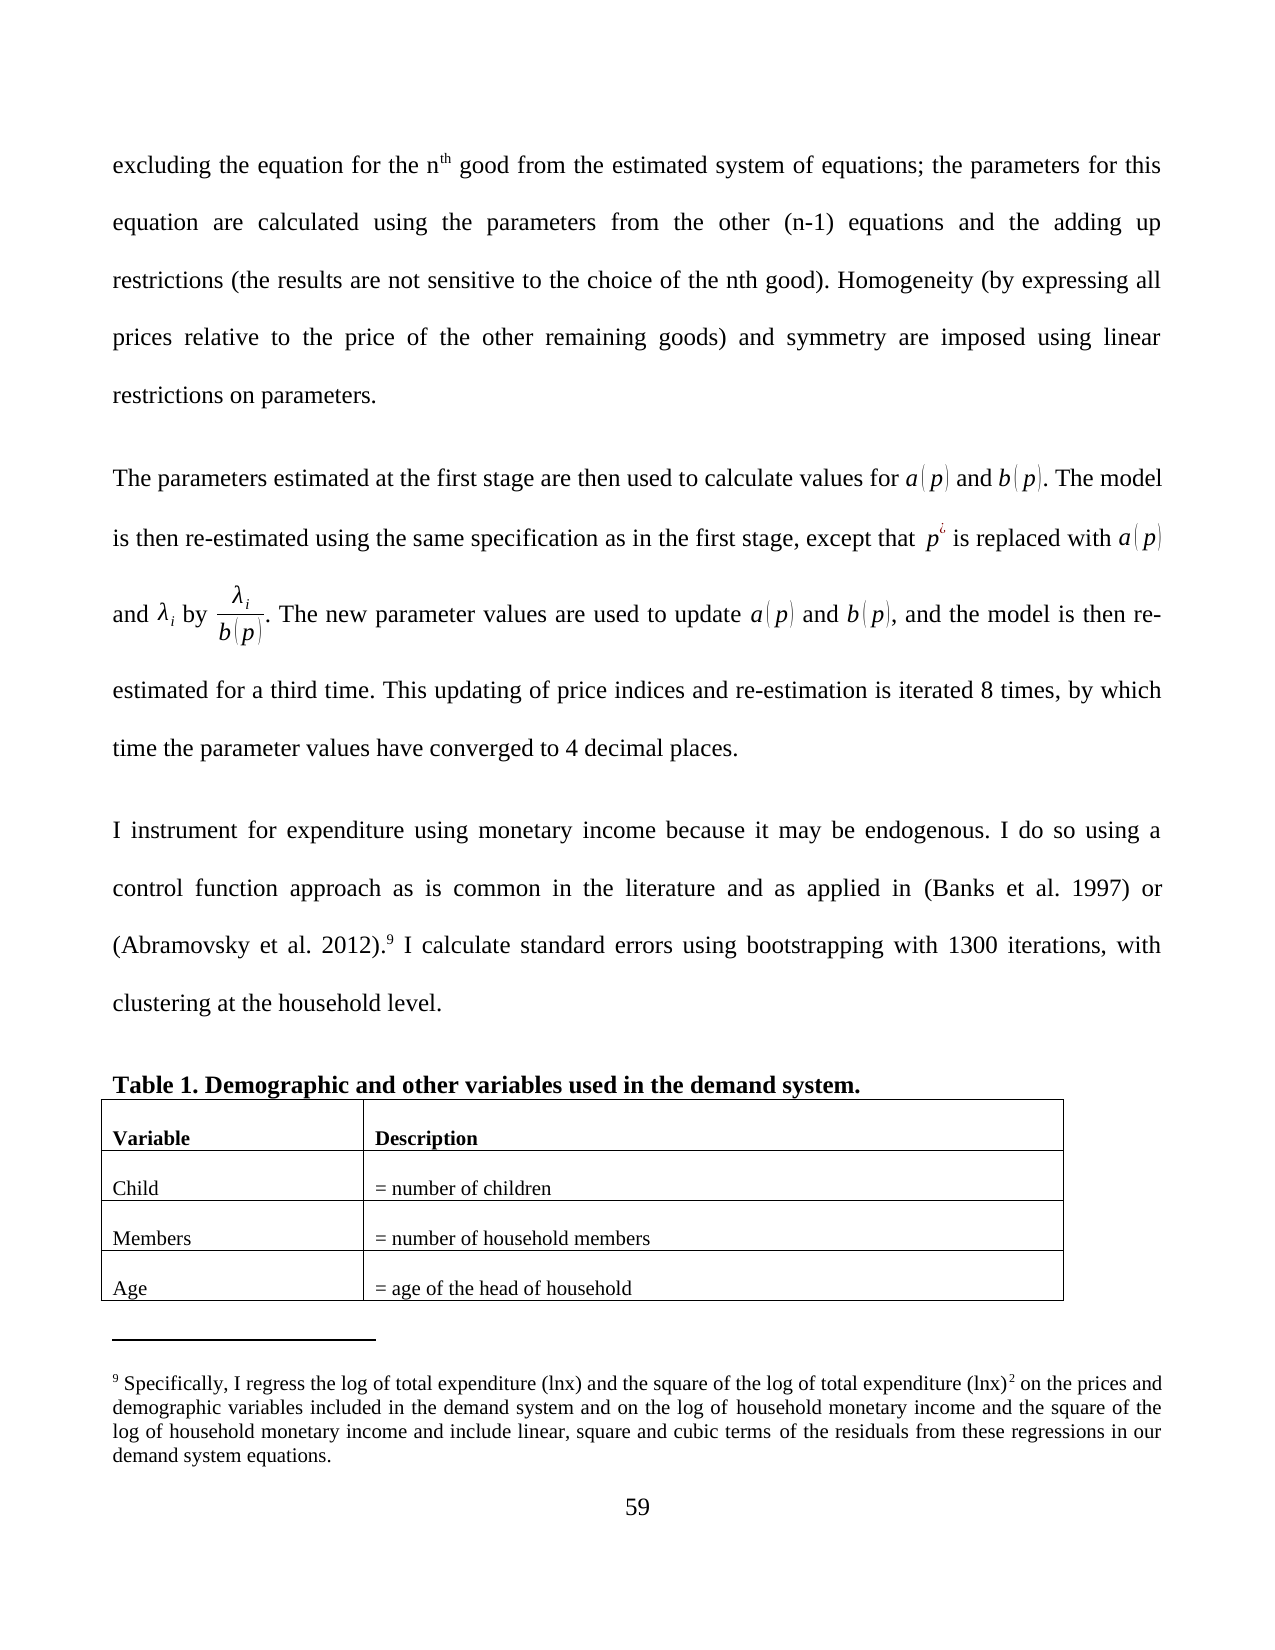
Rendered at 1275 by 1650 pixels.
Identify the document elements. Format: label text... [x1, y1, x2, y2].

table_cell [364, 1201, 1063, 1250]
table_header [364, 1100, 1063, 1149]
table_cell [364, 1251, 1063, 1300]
text I instrument for expenditure using monetary income because it may be endogenous. I do so using a control function approach as is common in the literature and as applied in (Banks et al. 1997) or (Abramovsky et al. 2012). I calculate standard errors using bootstrapping with 1300 iterations, with clustering at the household level. [112, 816, 1162, 1017]
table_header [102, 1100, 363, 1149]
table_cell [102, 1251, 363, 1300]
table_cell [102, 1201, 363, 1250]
text The parameters estimated at the first stage are then used to calculate values for and . The model is then re-estimated using the same specification as in the first stage, except that is replaced with and by . The new parameter values are used to update and , and the model is then re-estimated for a third time. This updating of price indices and re-estimation is iterated 8 times, by which time the parameter values have converged to 4 decimal places. [112, 462, 1162, 762]
text Table 1. Demographic and other variables used in the demand system. [112, 1071, 1162, 1099]
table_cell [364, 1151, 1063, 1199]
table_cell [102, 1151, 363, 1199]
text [112, 150, 1162, 409]
